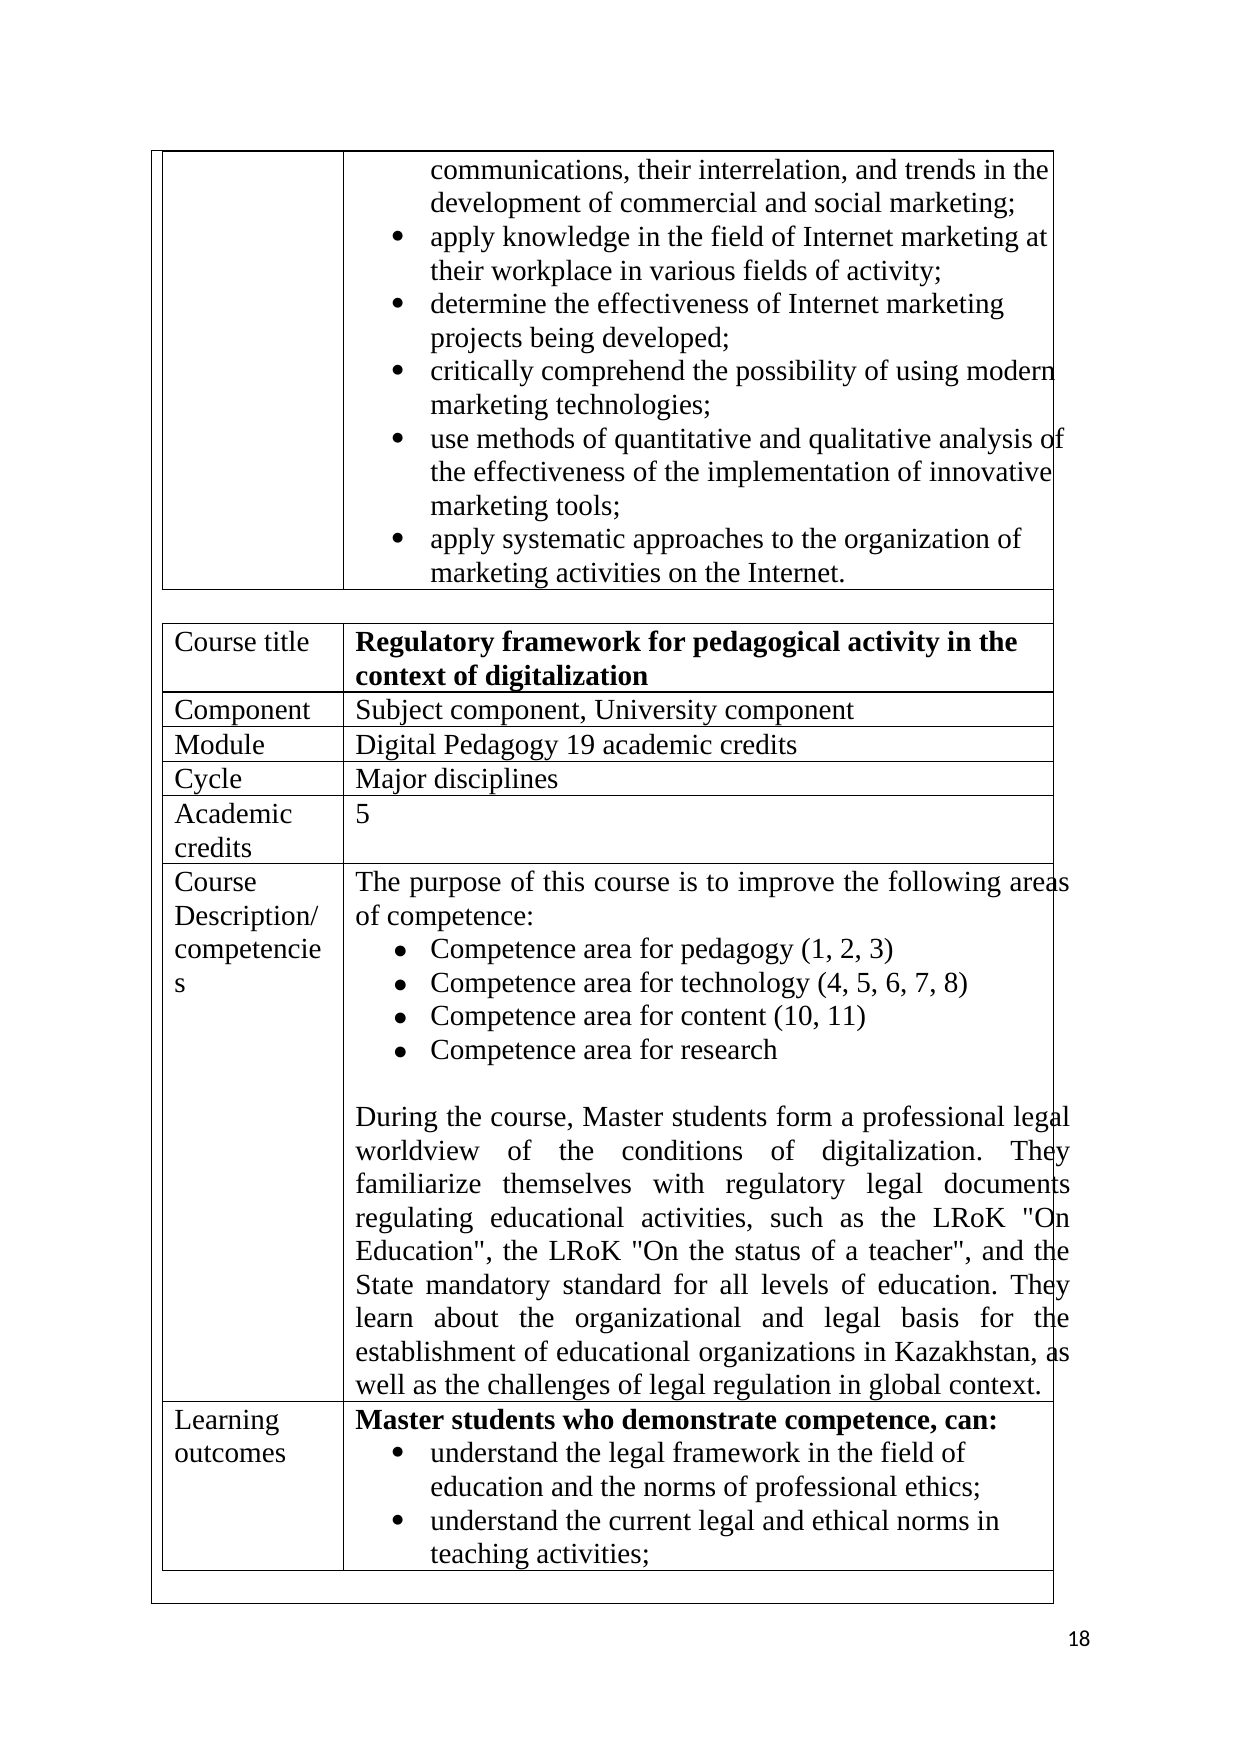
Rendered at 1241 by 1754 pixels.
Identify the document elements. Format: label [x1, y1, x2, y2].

table_cell [152, 151, 1053, 1603]
